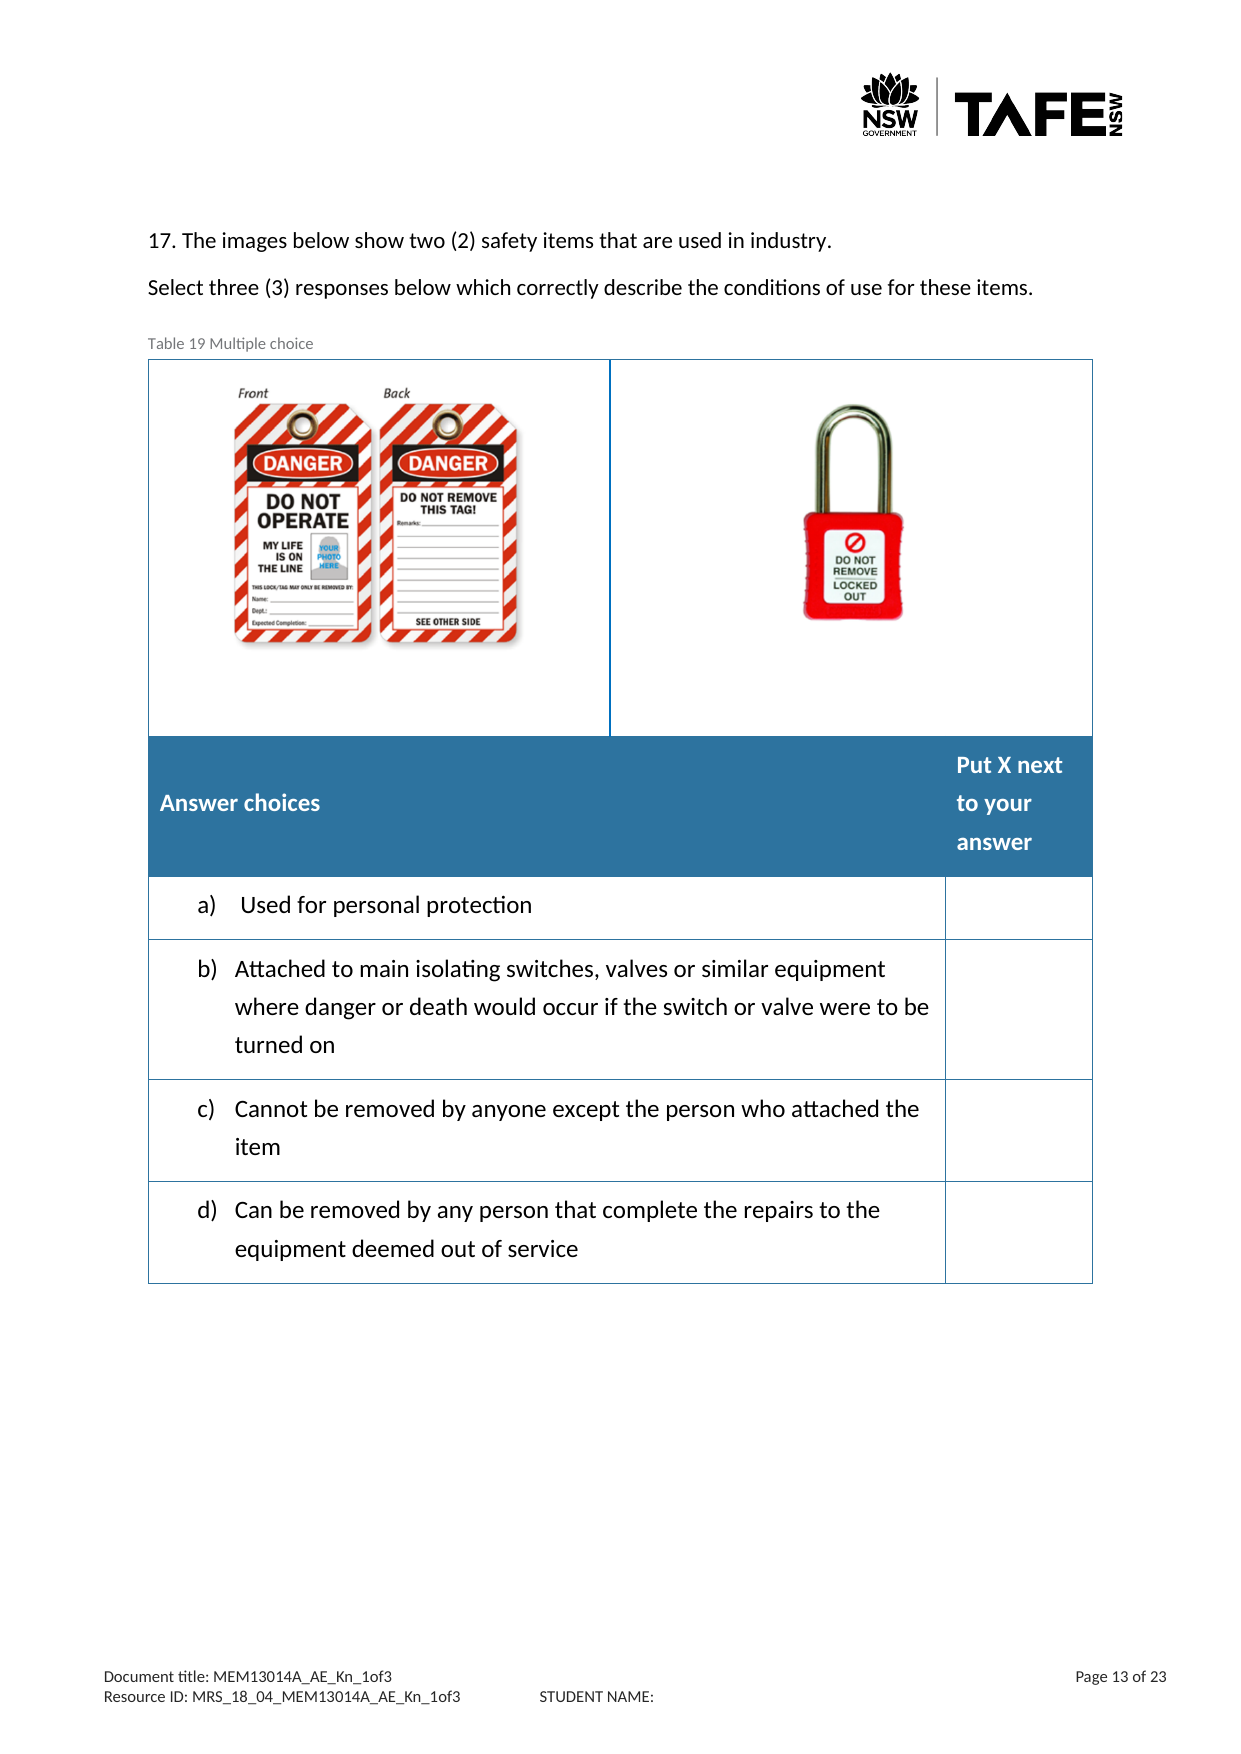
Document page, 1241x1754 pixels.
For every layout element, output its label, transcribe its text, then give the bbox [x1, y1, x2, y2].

table_cell [946, 1182, 1092, 1283]
table_cell [946, 940, 1092, 1079]
picture [861, 71, 1123, 137]
table_cell Answer choices [149, 737, 945, 876]
text Select three (3) responses below which correctly describe the conditions of use for these items. [148, 273, 1092, 301]
text Table 19 Multiple choice [148, 333, 1092, 354]
table_cell Can be removed by any person that complete the repairs to the equipment deemed out of service [149, 1182, 945, 1283]
text 17. The images below show two (2) safety items that are used in industry. [148, 226, 1092, 254]
table_cell Used for personal protection [149, 877, 945, 939]
picture [762, 373, 940, 647]
table_header [149, 360, 609, 736]
table_cell Cannot be removed by anyone except the person who attached the item [149, 1080, 945, 1181]
picture [232, 372, 526, 666]
table_cell [946, 1080, 1092, 1181]
table_cell Put X next to your answer [946, 737, 1092, 876]
table_header [611, 360, 1092, 736]
table_cell Attached to main isolating switches, valves or similar equipment where danger or death would occur if the switch or valve were to be turned on [149, 940, 945, 1079]
table_cell [946, 877, 1092, 939]
